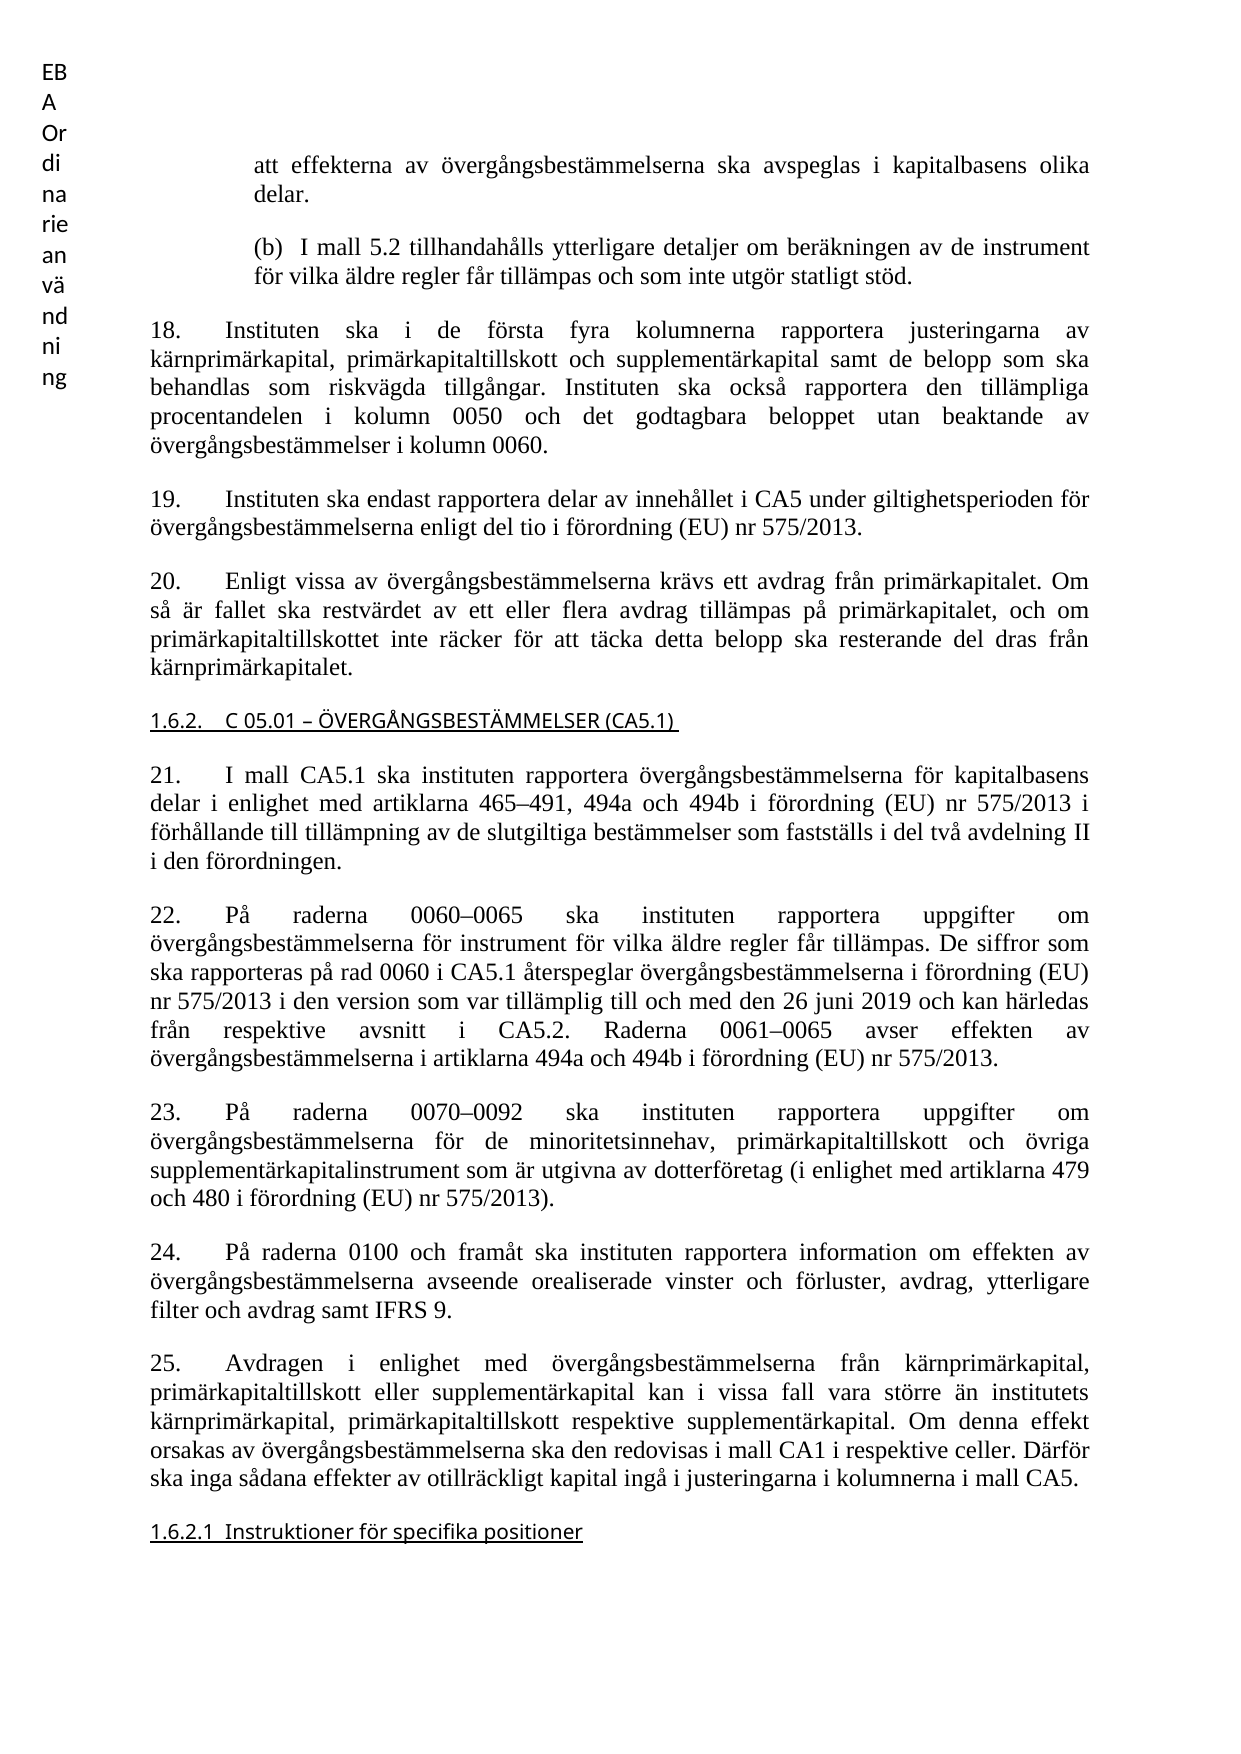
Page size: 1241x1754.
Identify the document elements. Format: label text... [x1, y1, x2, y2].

list 1.6.2. C 05.01 – ÖVERGÅNGSBESTÄMMELSER (CA5.1) [150, 706, 1090, 735]
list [253, 150, 1090, 207]
list (b) I mall 5.2 tillhandahålls ytterligare detaljer om beräkningen av de instrument för vilka äldre regler får tillämpas och som inte utgör statligt stöd. [253, 232, 1090, 290]
list 1.6.2.1 Instruktioner för specifika positioner [150, 1517, 1090, 1546]
